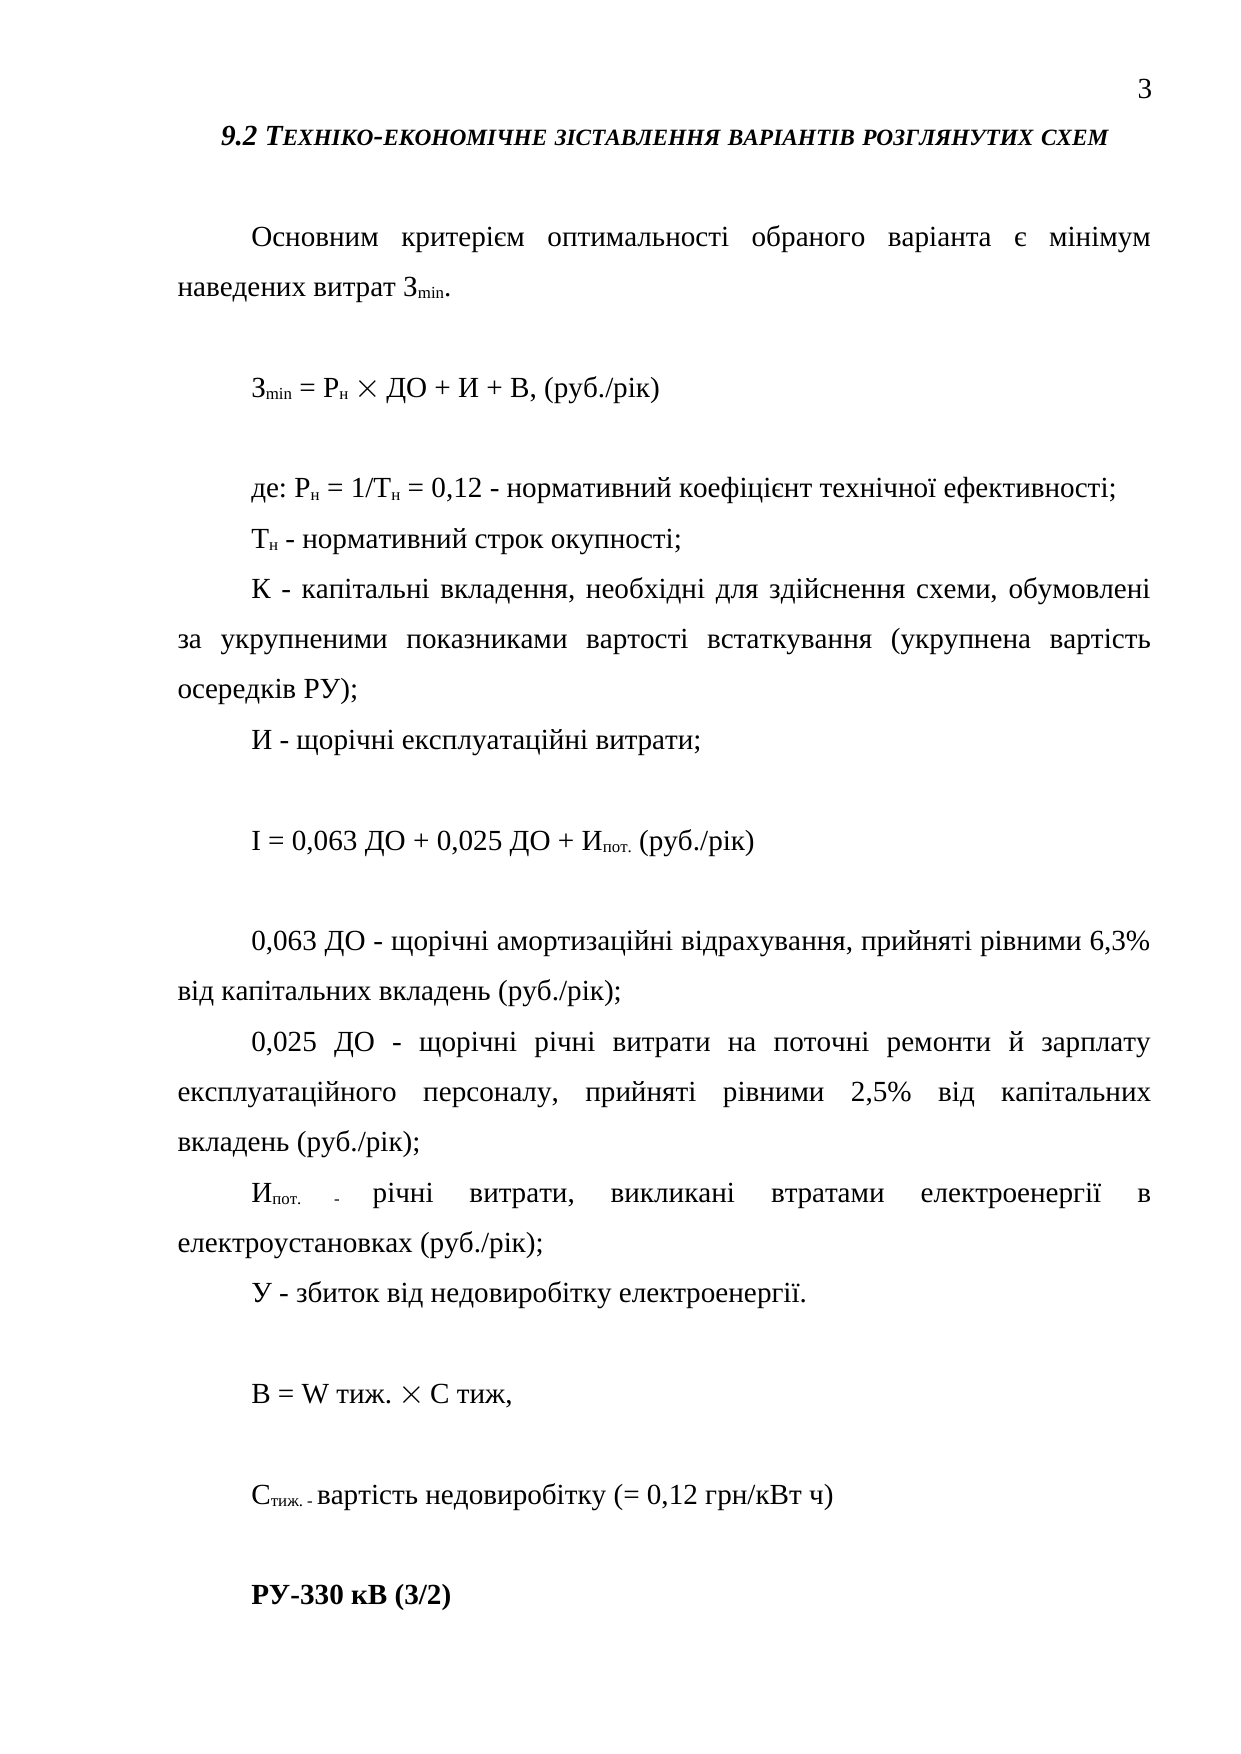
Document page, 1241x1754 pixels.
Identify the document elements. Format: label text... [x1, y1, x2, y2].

text де: Рн = 1/Тн = 0,12 - нормативний коефіцієнт технічної ефективності; [177, 470, 1152, 504]
text Ипот. - річні витрати, викликані втратами електроенергії в електроустановках (руб./рік); [177, 1175, 1152, 1259]
text В = W тиж. С тиж, [177, 1376, 1152, 1410]
text Тн - нормативний строк окупності; [177, 521, 1152, 554]
text Основним критерієм оптимальності обраного варіанта є мінімум наведених витрат Зmin. [177, 219, 1152, 303]
text РУ-330 кВ (3/2) [177, 1577, 1152, 1611]
text И - щорічні експлуатаційні витрати; [177, 722, 1152, 756]
text 0,025 ДО - щорічні річні витрати на поточні ремонти й зарплату експлуатаційного персоналу, прийняті рівними 2,5% від капітальних вкладень (руб./рік); [177, 1024, 1152, 1158]
text І = 0,063 ДО + 0,025 ДО + Ипот. (руб./рік) [177, 823, 1152, 856]
text У - збиток від недовиробітку електроенергії. [177, 1275, 1152, 1309]
subtitle 9.2 Техніко-економічне зіставлення варіантів розглянутих схем [177, 118, 1152, 152]
text Стиж. - вартість недовиробітку (= 0,12 грн/кВт ч) [177, 1477, 1152, 1510]
text К - капітальні вкладення, необхідні для здійснення схеми, обумовлені за укрупненими показниками вартості встаткування (укрупнена вартість осередків РУ); [177, 571, 1152, 705]
text Зmin = Рн ДО + И + В, (руб./рік) [177, 370, 1152, 403]
text 0,063 ДО - щорічні амортизаційні відрахування, прийняті рівними 6,3% від капітальних вкладень (руб./рік); [177, 923, 1152, 1007]
